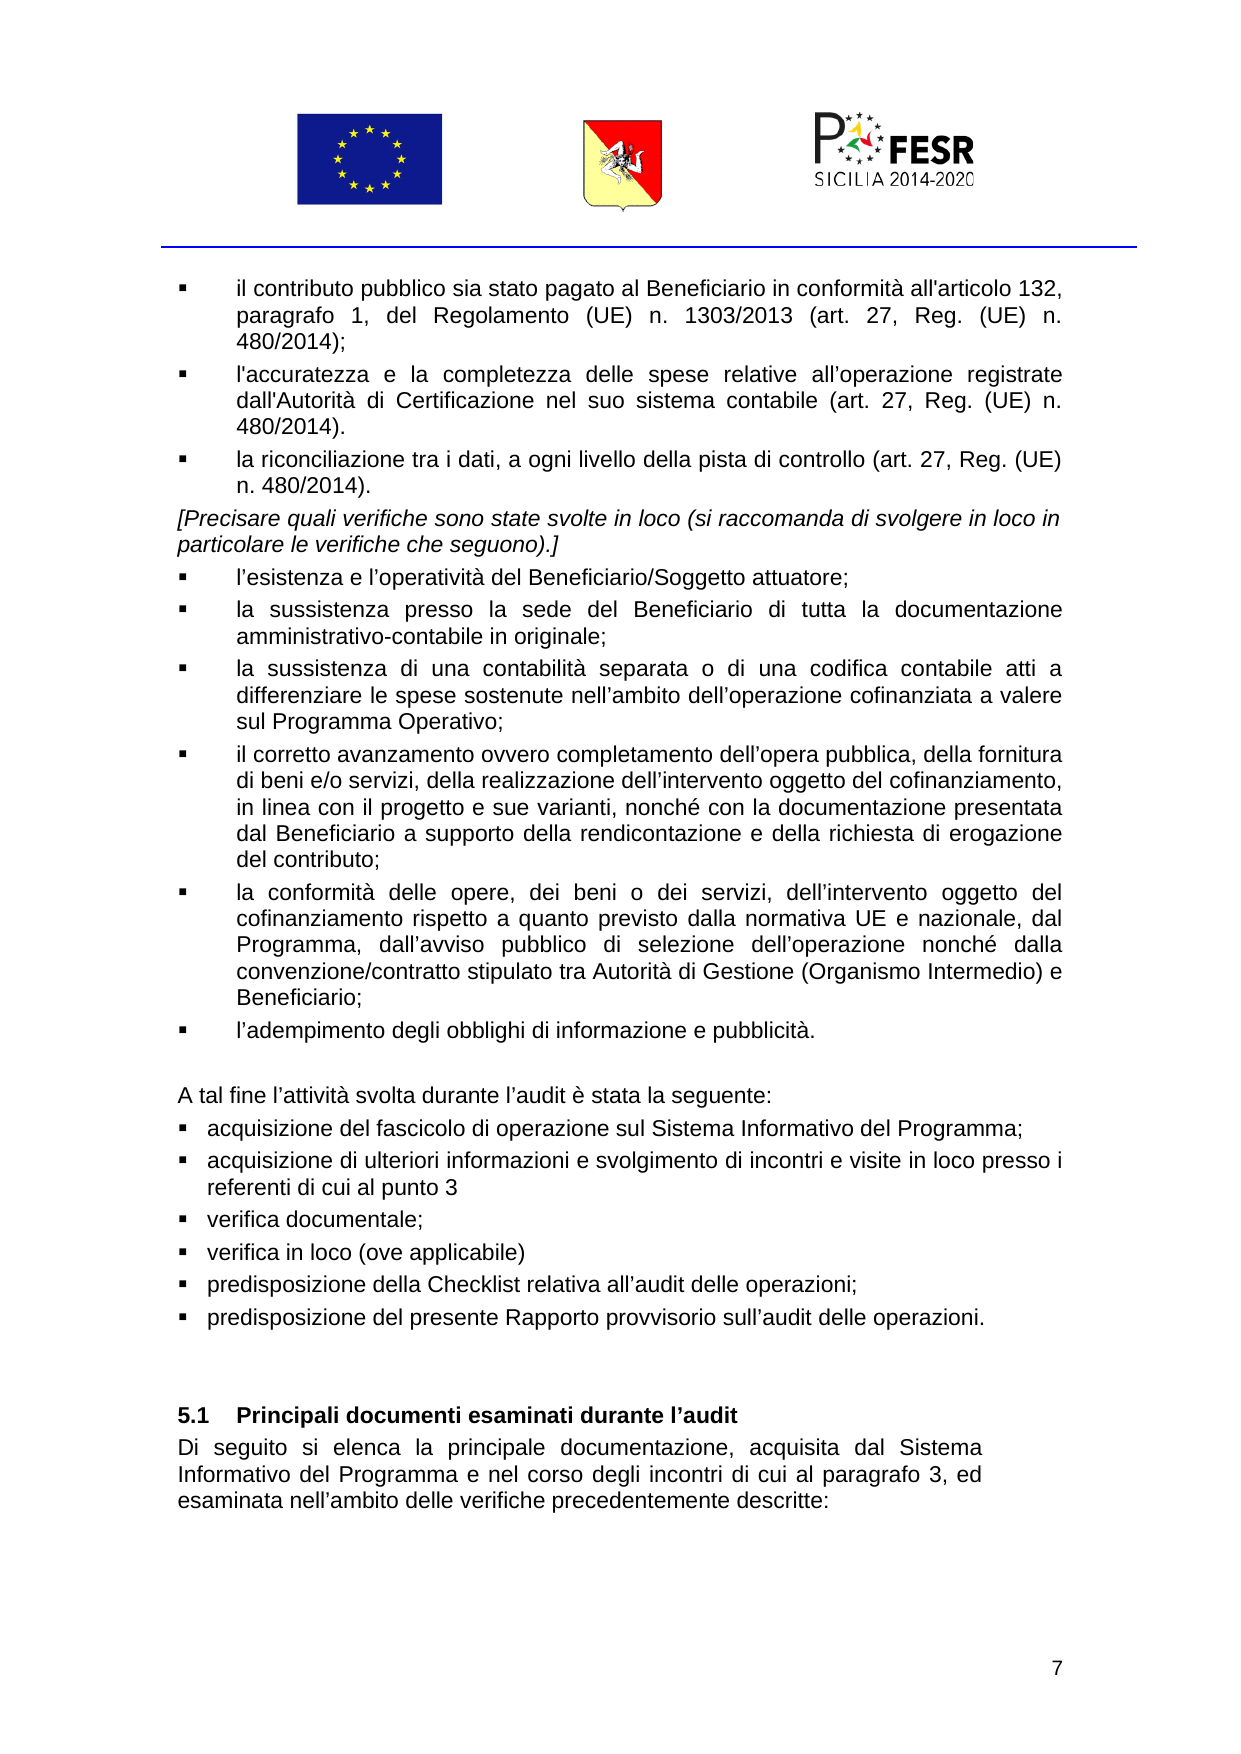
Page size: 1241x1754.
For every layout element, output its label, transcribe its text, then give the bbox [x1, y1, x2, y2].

list il contributo pubblico sia stato pagato al Beneficiario in conformità all'articolo 132, paragrafo 1, del Regolamento (UE) n. 1303/2013 (art. 27, Reg. (UE) n. 480/2014); [177, 275, 1063, 354]
list predisposizione del presente Rapporto provvisorio sull’audit delle operazioni. [177, 1304, 1063, 1330]
text A tal fine l’attività svolta durante l’audit è stata la seguente: [177, 1082, 1063, 1108]
list l’adempimento degli obblighi di informazione e pubblicità. [177, 1017, 1063, 1043]
list la conformità delle opere, dei beni o dei servizi, dell’intervento oggetto del cofinanziamento rispetto a quanto previsto dalla normativa UE e nazionale, dal Programma, dall’avviso pubblico di selezione dell’operazione nonché dalla convenzione/contratto stipulato tra Autorità di Gestione (Organismo Intermedio) e Beneficiario; [177, 879, 1063, 1011]
text Di seguito si elenca la principale documentazione, acquisita dal Sistema Informativo del Programma e nel corso degli incontri di cui al paragrafo 3, ed esaminata nell’ambito delle verifiche precedentemente descritte: [177, 1434, 983, 1513]
picture [574, 112, 674, 219]
list la sussistenza presso la sede del Beneficiario di tutta la documentazione amministrativo-contabile in originale; [177, 596, 1063, 649]
list il corretto avanzamento ovvero completamento dell’opera pubblica, della fornitura di beni e/o servizi, della realizzazione dell’intervento oggetto del cofinanziamento, in linea con il progetto e sue varianti, nonché con la documentazione presentata dal Beneficiario a supporto della rendicontazione e della richiesta di erogazione del contributo; [177, 741, 1063, 872]
list acquisizione del fascicolo di operazione sul Sistema Informativo del Programma; [177, 1114, 1063, 1141]
list l'accuratezza e la completezza delle spese relative all’operazione registrate dall'Autorità di Certificazione nel suo sistema contabile (art. 27, Reg. (UE) n. 480/2014). [177, 361, 1063, 440]
list Principali documenti esaminati durante l’audit [177, 1402, 1063, 1428]
list verifica documentale; [177, 1206, 1063, 1232]
list predisposizione della Checklist relativa all’audit delle operazioni; [177, 1271, 1063, 1298]
picture [294, 112, 445, 207]
list la riconciliazione tra i dati, a ogni livello della pista di controllo (art. 27, Reg. (UE) n. 480/2014). [177, 446, 1063, 499]
list acquisizione di ulteriori informazioni e svolgimento di incontri e visite in loco presso i referenti di cui al punto 3 [177, 1147, 1063, 1200]
list verifica in loco (ove applicabile) [177, 1239, 1063, 1265]
list la sussistenza di una contabilità separata o di una codifica contabile atti a differenziare le spese sostenute nell’ambito dell’operazione cofinanziata a valere sul Programma Operativo; [177, 655, 1063, 734]
text [Precisare quali verifiche sono state svolte in loco (si raccomanda di svolgere in loco in particolare le verifiche che seguono).] [177, 505, 1063, 558]
picture [815, 112, 974, 186]
list l’esistenza e l’operatività del Beneficiario/Soggetto attuatore; [177, 564, 1063, 590]
